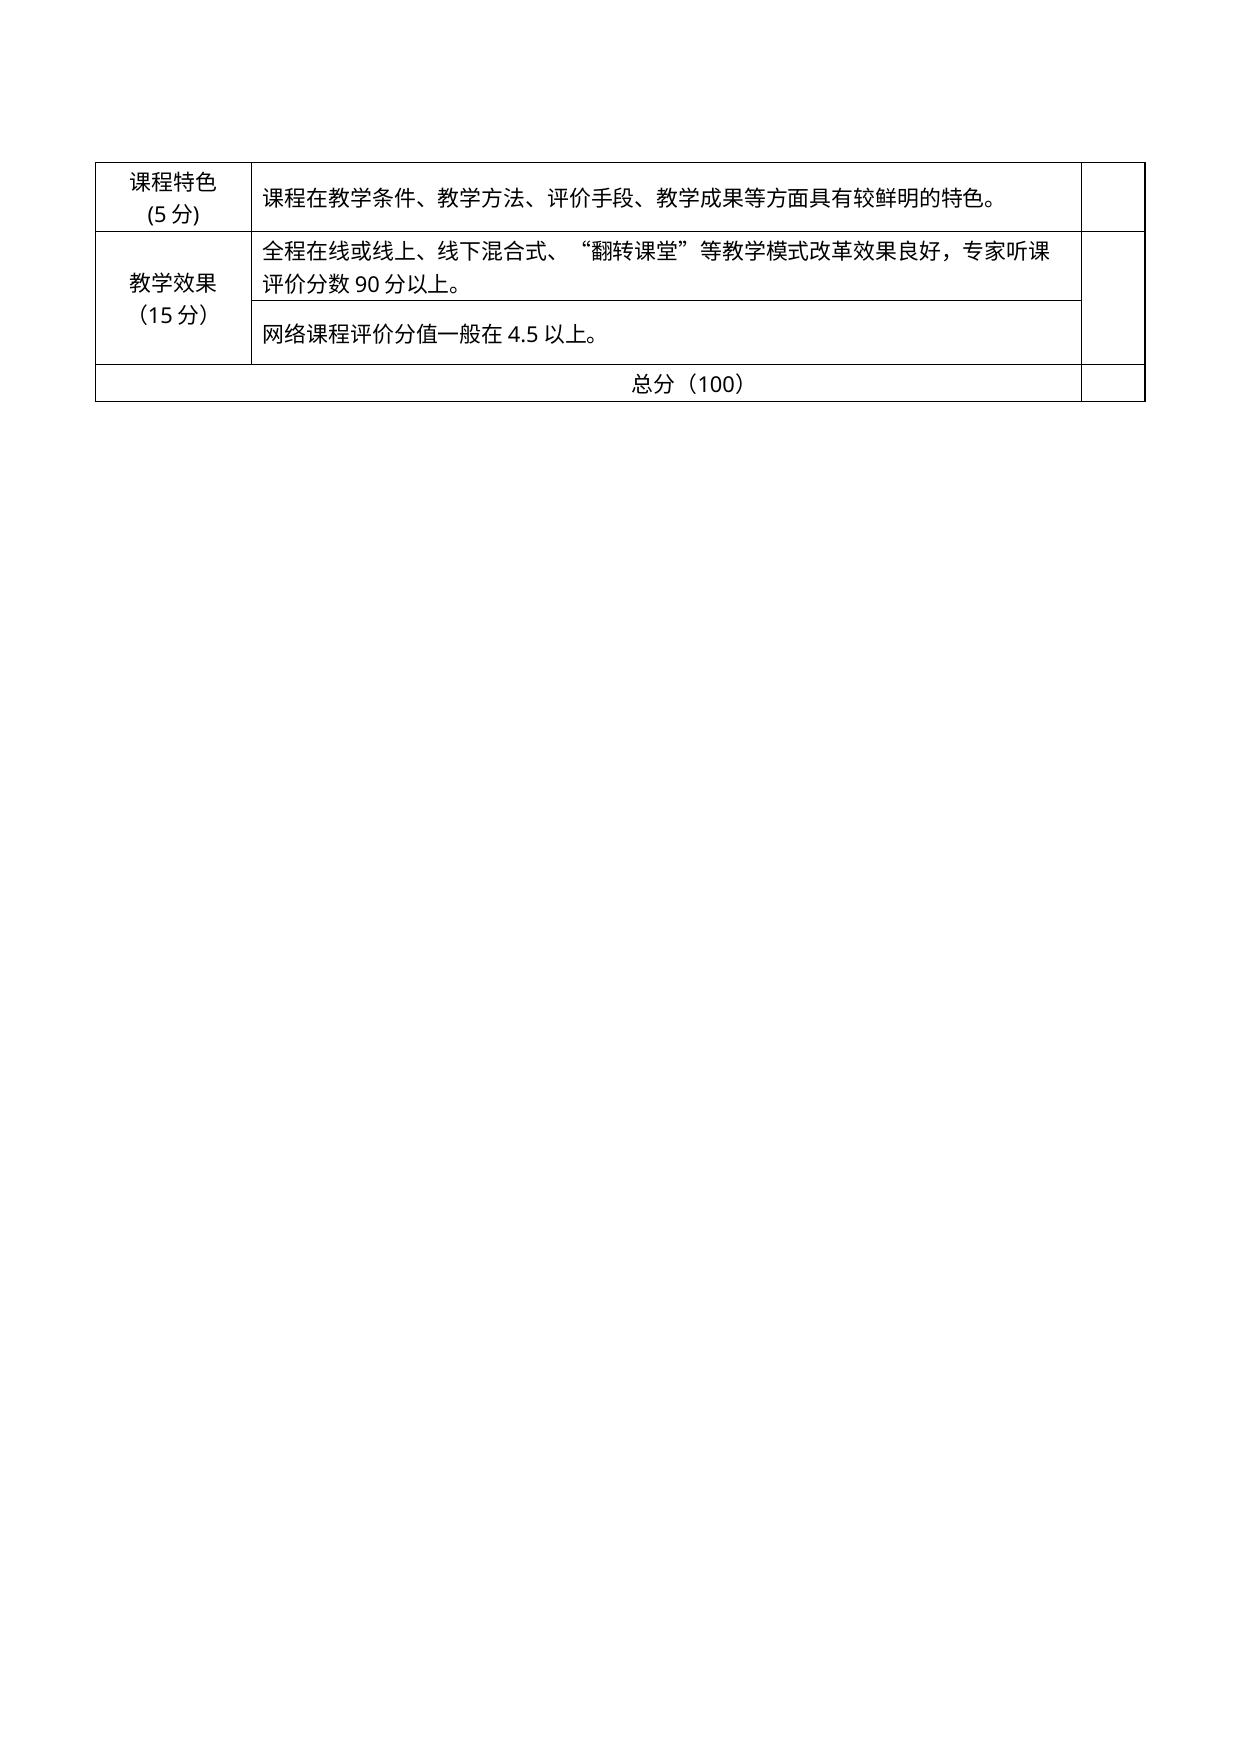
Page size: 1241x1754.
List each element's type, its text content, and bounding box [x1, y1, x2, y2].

table_cell [1082, 232, 1144, 364]
table_cell [1082, 163, 1144, 231]
table_cell 网络课程评价分值一般在4.5以上。 [252, 301, 1081, 364]
table_cell 总分（100） [96, 365, 1081, 401]
table_cell [1082, 365, 1144, 401]
table_cell 课程在教学条件、教学方法、评价手段、教学成果等方面具有较鲜明的特色。 [252, 163, 1081, 231]
table_cell 教学效果 （15分） [96, 232, 251, 364]
table_cell 全程在线或线上、线下混合式、“翻转课堂”等教学模式改革效果良好，专家听课评价分数90分以上。 [252, 232, 1081, 300]
table_cell 课程特色 (5分) [96, 163, 251, 231]
